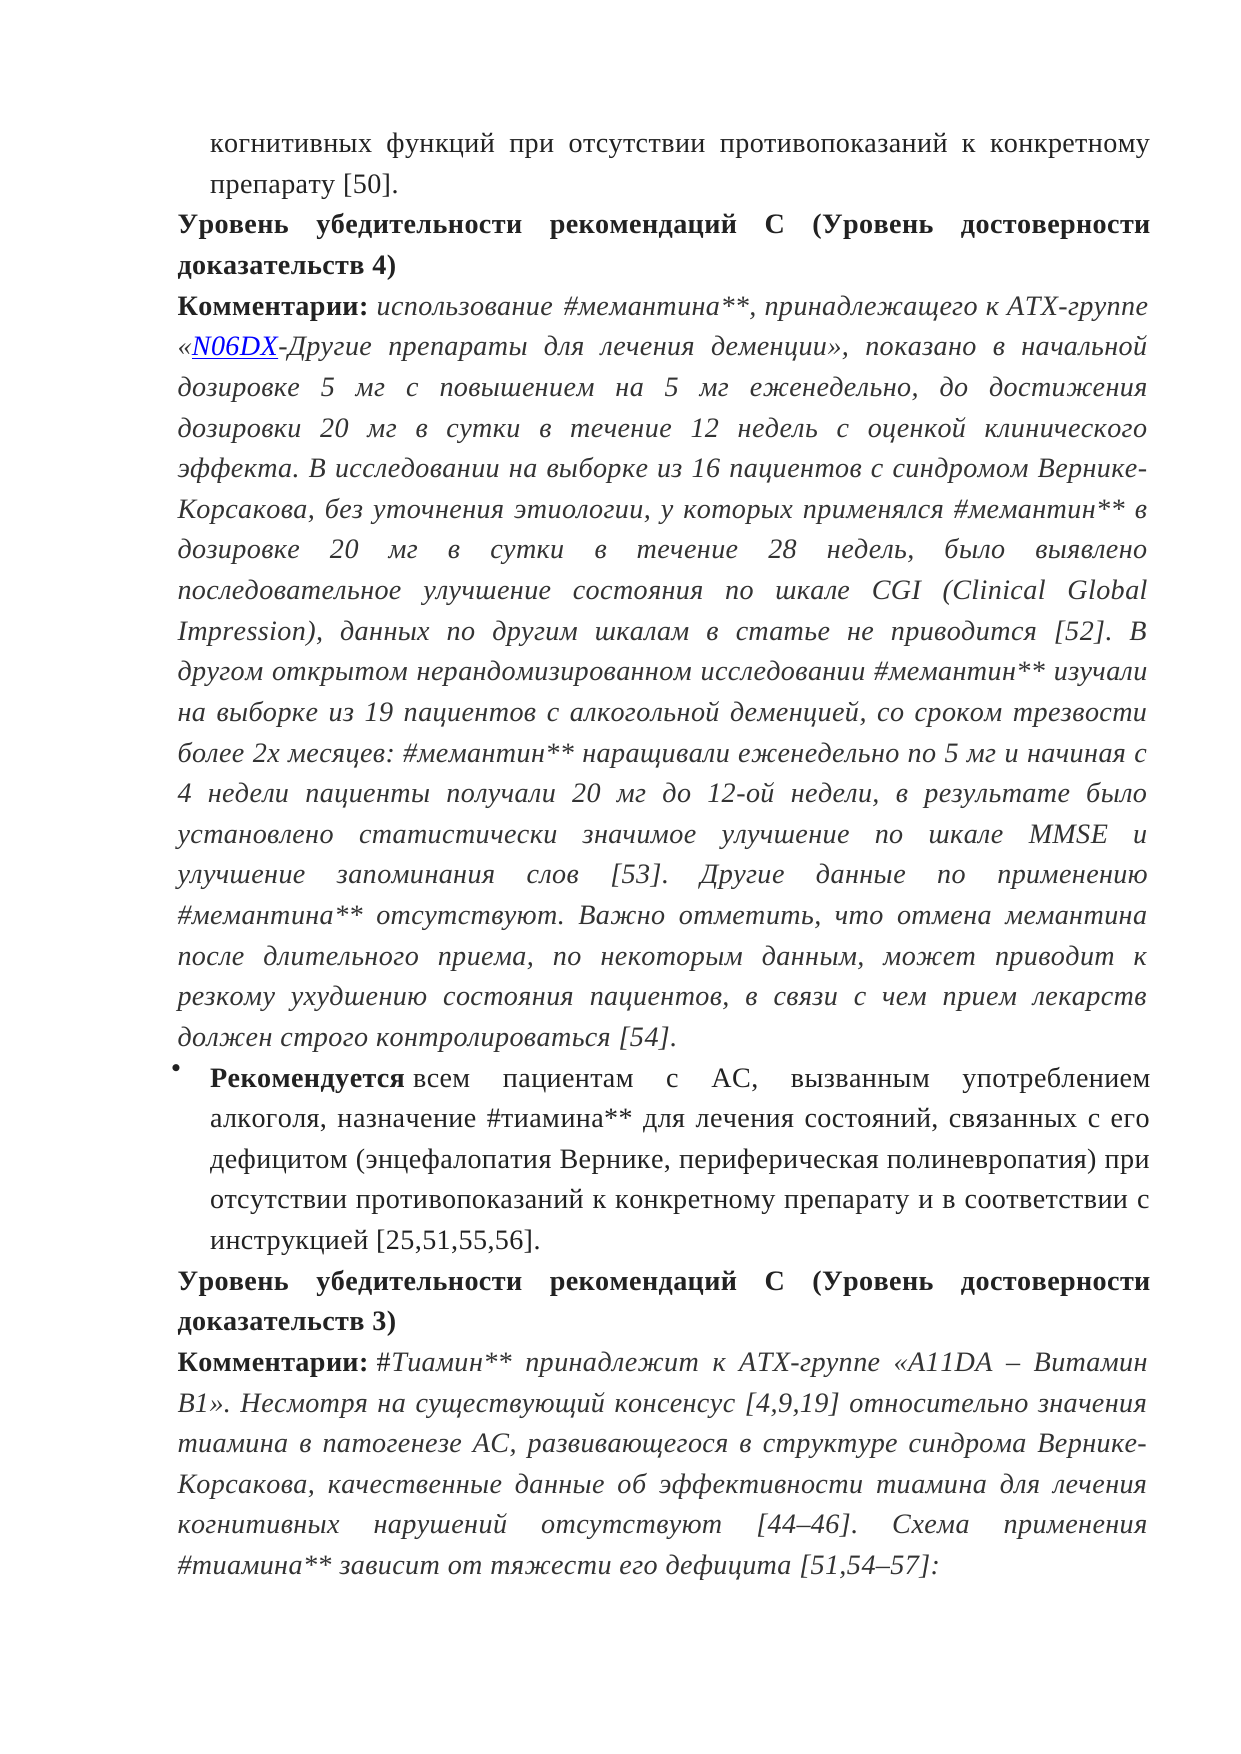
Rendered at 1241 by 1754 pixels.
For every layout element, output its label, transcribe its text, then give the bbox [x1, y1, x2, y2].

text Уровень убедительности рекомендаций C (Уровень достоверности доказательств 3) [177, 1256, 1152, 1337]
text Комментарии: #Тиамин** принадлежит к АТХ-группе «A11DA – Витамин B1». Несмотря на существующий консенсус [4,9,19] относительно значения тиамина в патогенезе АС, развивающегося в структуре синдрома Вернике-Корсакова, качественные данные об эффективности тиамина для лечения когнитивных нарушений отсутствуют [44–46]. Схема применения #тиамина** зависит от тяжести его дефицита [51,54–57]: [177, 1337, 1152, 1581]
list Рекомендуется всем пациентам с АС, вызванным употреблением алкоголя, назначение #тиамина** для лечения состояний, связанных с его дефицитом (энцефалопатия Вернике, периферическая полиневропатия) при отсутствии противопоказаний к конкретному препарату и в соответствии с инструкцией [25,51,55,56]. [172, 1052, 1152, 1256]
text Уровень убедительности рекомендаций С (Уровень достоверности доказательств 4) [177, 199, 1152, 281]
text Комментарии: использование #мемантина**, принадлежащего к АТХ-группе «N06DX-Другие препараты для лечения деменции», показано в начальной дозировке 5 мг с повышением на 5 мг еженедельно, до достижения дозировки 20 мг в сутки в течение 12 недель с оценкой клинического эффекта. В исследовании на выборке из 16 пациентов с синдромом Вернике-Корсакова, без уточнения этиологии, у которых применялся #мемантин** в дозировке 20 мг в сутки в течение 28 недель, было выявлено последовательное улучшение состояния по шкале CGI (Clinical Global Impression), данных по другим шкалам в статье не приводится [52]. В другом открытом нерандомизированном исследовании #мемантин** изучали на выборке из 19 пациентов с алкогольной деменцией, со сроком трезвости более 2х месяцев: #мемантин** наращивали еженедельно по 5 мг и начиная с 4 недели пациенты получали 20 мг до 12-ой недели, в результате было установлено статистически значимое улучшение по шкале MMSE и улучшение запоминания слов [53]. Другие данные по применению #мемантина** отсутствуют. Важно отметить, что отмена мемантина после длительного приема, по некоторым данным, может приводит к резкому ухудшению состояния пациентов, в связи с чем прием лекарств должен строго контролироваться [54]. [177, 281, 1152, 1052]
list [172, 118, 1152, 199]
